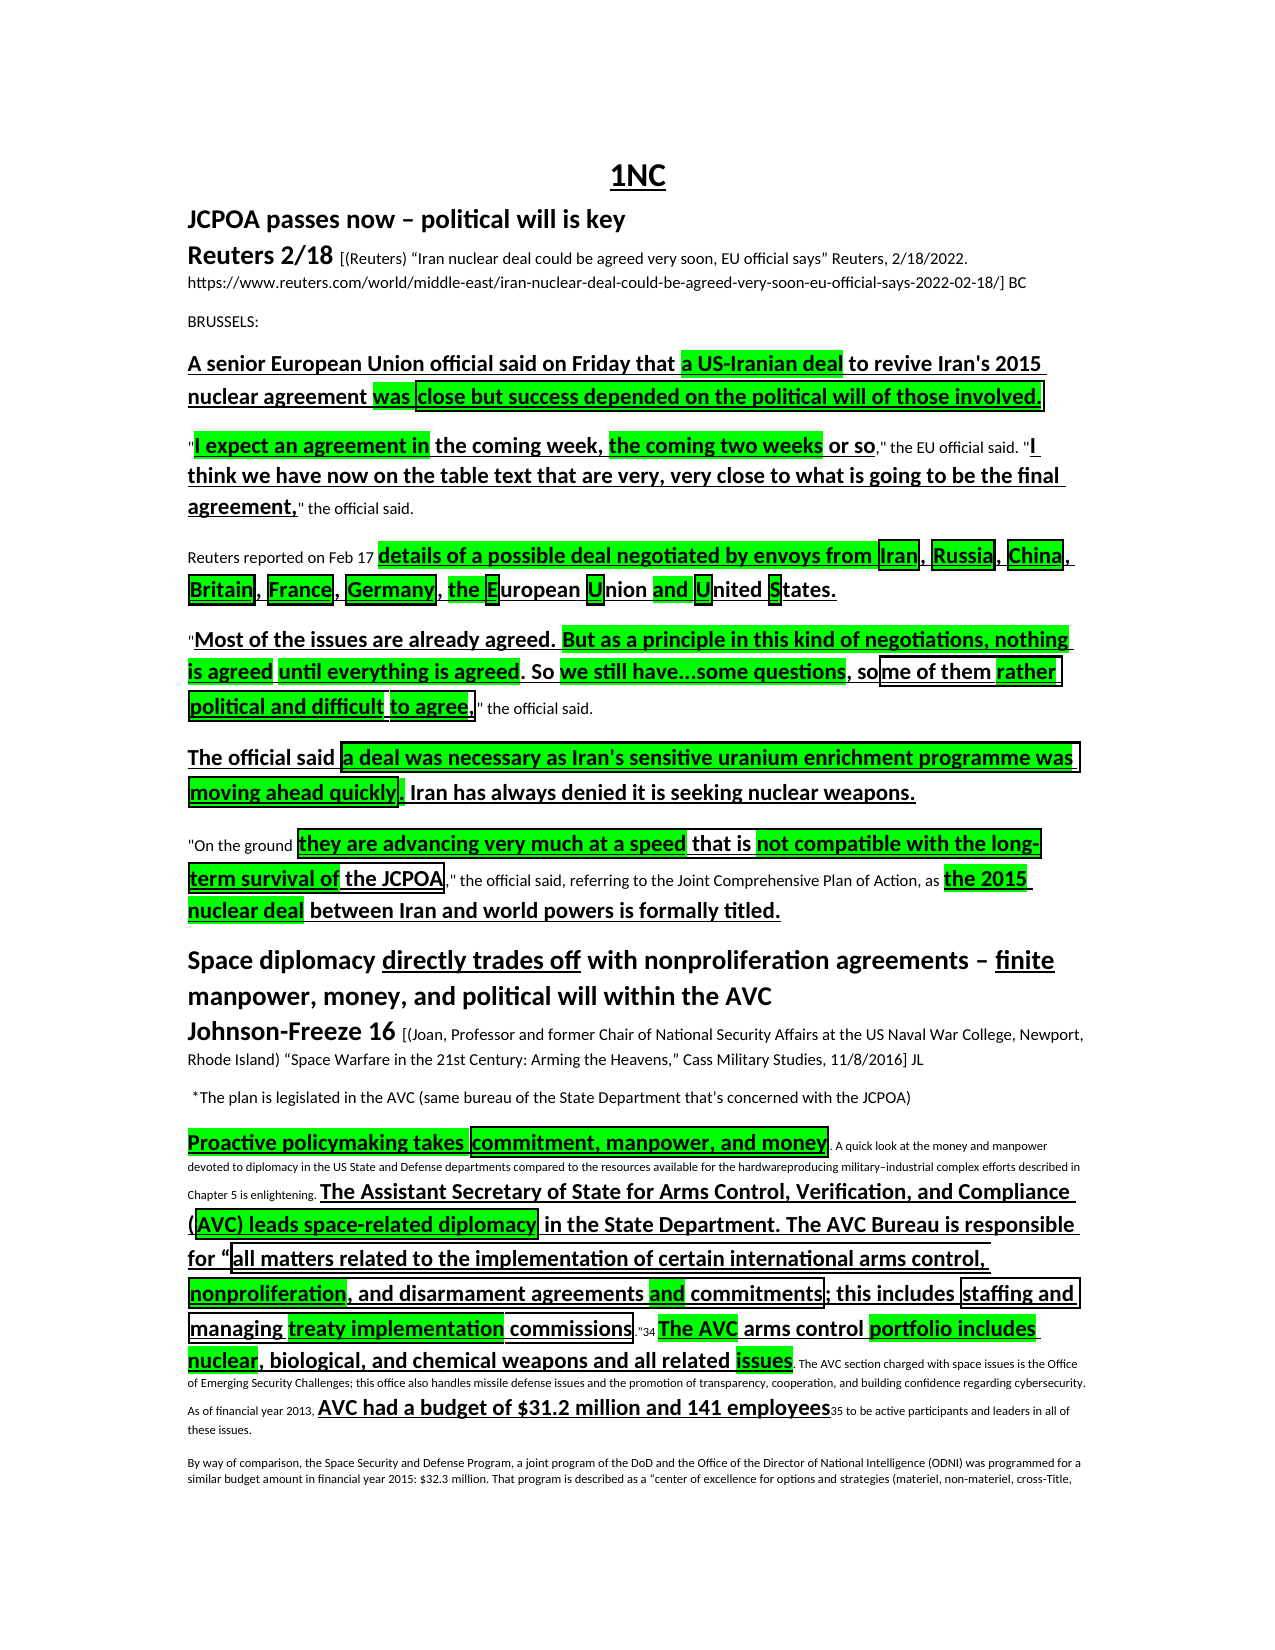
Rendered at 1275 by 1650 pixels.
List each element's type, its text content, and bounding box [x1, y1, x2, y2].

text The official said a deal was necessary as Iran's sensitive uranium enrichment programme was moving ahead quickly. Iran has always denied it is seeking nuclear weapons. [187, 741, 1087, 808]
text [187, 1455, 1087, 1487]
text A senior European Union official said on Friday that a US-Iranian deal to revive Iran's 2015 nuclear agreement was close but success depended on the political will of those involved. [187, 349, 1087, 412]
text "I expect an agreement in the coming week, the coming two weeks or so," the EU official said. "I think we have now on the table text that are very, very close to what is going to be the final agreement," the official said. [187, 431, 1087, 520]
text "On the ground they are advancing very much at a speed that is not compatible with the long-term survival of the JCPOA," the official said, referring to the Joint Comprehensive Plan of Action, as the 2015 nuclear deal between Iran and world powers is formally titled. [187, 827, 1087, 924]
subtitle Space diplomacy directly trades off with nonproliferation agreements – finite manpower, money, and political will within the AVC [187, 943, 1087, 1012]
text "Most of the issues are already agreed. But as a principle in this kind of negotiations, nothing is agreed until everything is agreed. So we still have...some questions, some of them rather political and difficult to agree," the official said. [187, 625, 1087, 722]
subtitle JCPOA passes now – political will is key [187, 202, 1087, 235]
text BRUSSELS: [187, 311, 1087, 331]
text *The plan is legislated in the AVC (same bureau of the State Department that’s concerned with the JCPOA) [187, 1088, 1087, 1108]
text Proactive policymaking takes commitment, manpower, and money. A quick look at the money and manpower devoted to diplomacy in the US State and Defense departments compared to the resources available for the hardwareproducing military–industrial complex efforts described in Chapter 5 is enlightening. The Assistant Secretary of State for Arms Control, Verification, and Compliance (AVC) leads space-related diplomacy in the State Department. The AVC Bureau is responsible for “all matters related to the implementation of certain international arms control, nonproliferation, and disarmament agreements and commitments; this includes staffing and managing treaty implementation commissions.”34 The AVC arms control portfolio includes nuclear, biological, and chemical weapons and all related issues. The AVC section charged with space issues is the Office of Emerging Security Challenges; this office also handles missile defense issues and the promotion of transparency, cooperation, and building confidence regarding cybersecurity. As of financial year 2013, AVC had a budget of $31.2 million and 141 employees35 to be active participants and leaders in all of these issues. [187, 1126, 1087, 1437]
text Reuters reported on Feb 17 details of a possible deal negotiated by envoys from Iran, Russia, China, Britain, France, Germany, the European Union and United States. [187, 539, 1087, 606]
text Johnson-Freeze 16 [(Joan, Professor and former Chair of National Security Affairs at the US Naval War College, Newport, Rhode Island) “Space Warfare in the 21st Century: Arming the Heavens,” Cass Military Studies, 11/8/2016] JL [187, 1014, 1087, 1069]
subtitle 1NC [187, 154, 1087, 195]
text Reuters 2/18 [(Reuters) “Iran nuclear deal could be agreed very soon, EU official says” Reuters, 2/18/2022. https://www.reuters.com/world/middle-east/iran-nuclear-deal-could-be-agreed-very-soon-eu-official-says-2022-02-18/] BC [187, 238, 1087, 293]
